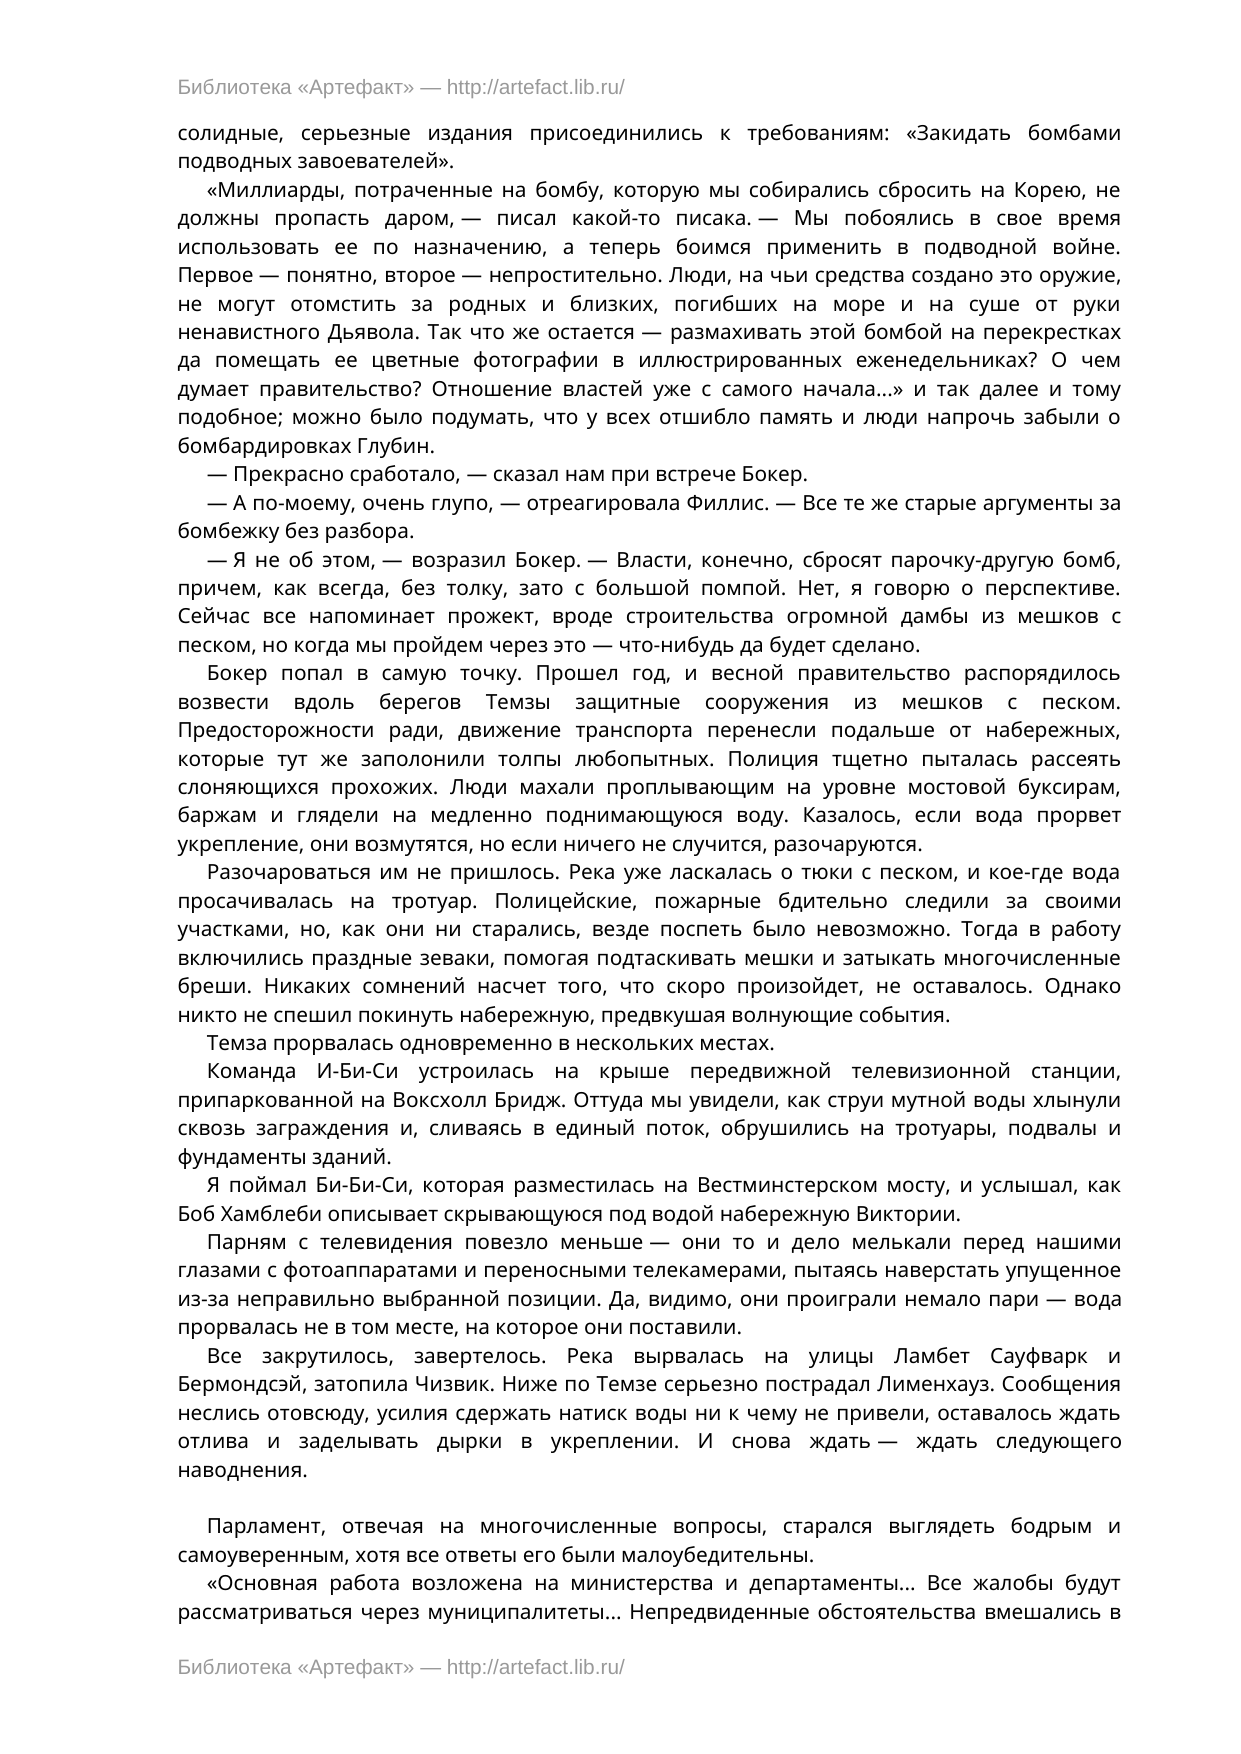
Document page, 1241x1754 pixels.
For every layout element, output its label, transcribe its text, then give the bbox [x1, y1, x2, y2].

text Все закрутилось, завертелось. Река вырвалась на улицы Ламбет Сауфварк и Бермондсэй, затопила Чизвик. Ниже по Темзе серьезно пострадал Лименхауз. Сообщения неслись отовсюду, усилия сдержать натиск воды ни к чему не привели, оставалось ждать отлива и заделывать дырки в укреплении. И снова ждать — ждать следующего наводнения. [177, 1341, 1122, 1483]
text Парням с телевидения повезло меньше — они то и дело мелькали перед нашими глазами с фотоаппаратами и переносными телекамерами, пытаясь наверстать упущенное из-за неправильно выбранной позиции. Да, видимо, они проиграли немало пари — вода прорвалась не в том месте, на которое они поставили. [177, 1227, 1122, 1341]
text Бокер попал в самую точку. Прошел год, и весной правительство распорядилось возвести вдоль берегов Темзы защитные сооружения из мешков с песком. Предосторожности ради, движение транспорта перенесли подальше от набережных, которые тут же заполонили толпы любопытных. Полиция тщетно пыталась рассеять слоняющихся прохожих. Люди махали проплывающим на уровне мостовой буксирам, баржам и глядели на медленно поднимающуюся воду. Казалось, если вода прорвет укрепление, они возмутятся, но если ничего не случится, разочаруются. [177, 658, 1122, 857]
text Команда И-Би-Си устроилась на крыше передвижной телевизионной станции, припаркованной на Воксхолл Бридж. Оттуда мы увидели, как струи мутной воды хлынули сквозь заграждения и, сливаясь в единый поток, обрушились на тротуары, подвалы и фундаменты зданий. [177, 1057, 1122, 1170]
text — А по-моему, очень глупо, — отреагировала Филлис. — Все те же старые аргументы за бомбежку без разбора. [177, 488, 1122, 545]
text Темза прорвалась одновременно в нескольких местах. [177, 1028, 1122, 1057]
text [177, 118, 1122, 175]
text Парламент, отвечая на многочисленные вопросы, старался выглядеть бодрым и самоуверенным, хотя все ответы его были малоубедительны. [177, 1512, 1122, 1568]
text «Миллиарды, потраченные на бомбу, которую мы собирались сбросить на Корею, не должны пропасть даром, — писал какой-то писака. — Мы побоялись в свое время использовать ее по назначению, а теперь боимся применить в подводной войне. Первое — понятно, второе — непростительно. Люди, на чьи средства создано это оружие, не могут отомстить за родных и близких, погибших на море и на суше от руки ненавистного Дьявола. Так что же остается — размахивать этой бомбой на перекрестках да помещать ее цветные фотографии в иллюстрированных еженедельниках? О чем думает правительство? Отношение властей уже с самого начала...» и так далее и тому подобное; можно было подумать, что у всех отшибло память и люди напрочь забыли о бомбардировках Глубин. [177, 175, 1122, 459]
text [177, 1568, 1122, 1625]
text Разочароваться им не пришлось. Река уже ласкалась о тюки с песком, и кое-где вода просачивалась на тротуар. Полицейские, пожарные бдительно следили за своими участками, но, как они ни старались, везде поспеть было невозможно. Тогда в работу включились праздные зеваки, помогая подтаскивать мешки и затыкать многочисленные бреши. Никаких сомнений насчет того, что скоро произойдет, не оставалось. Однако никто не спешил покинуть набережную, предвкушая волнующие события. [177, 857, 1122, 1028]
text — Прекрасно сработало, — сказал нам при встрече Бокер. [177, 459, 1122, 488]
text — Я не об этом, — возразил Бокер. — Власти, конечно, сбросят парочку-другую бомб, причем, как всегда, без толку, зато с большой помпой. Нет, я говорю о перспективе. Сейчас все напоминает прожект, вроде строительства огромной дамбы из мешков с песком, но когда мы пройдем через это — что-нибудь да будет сделано. [177, 545, 1122, 658]
text Я поймал Би-Би-Си, которая разместилась на Вестминстерском мосту, и услышал, как Боб Хамблеби описывает скрывающуюся под водой набережную Виктории. [177, 1170, 1122, 1227]
